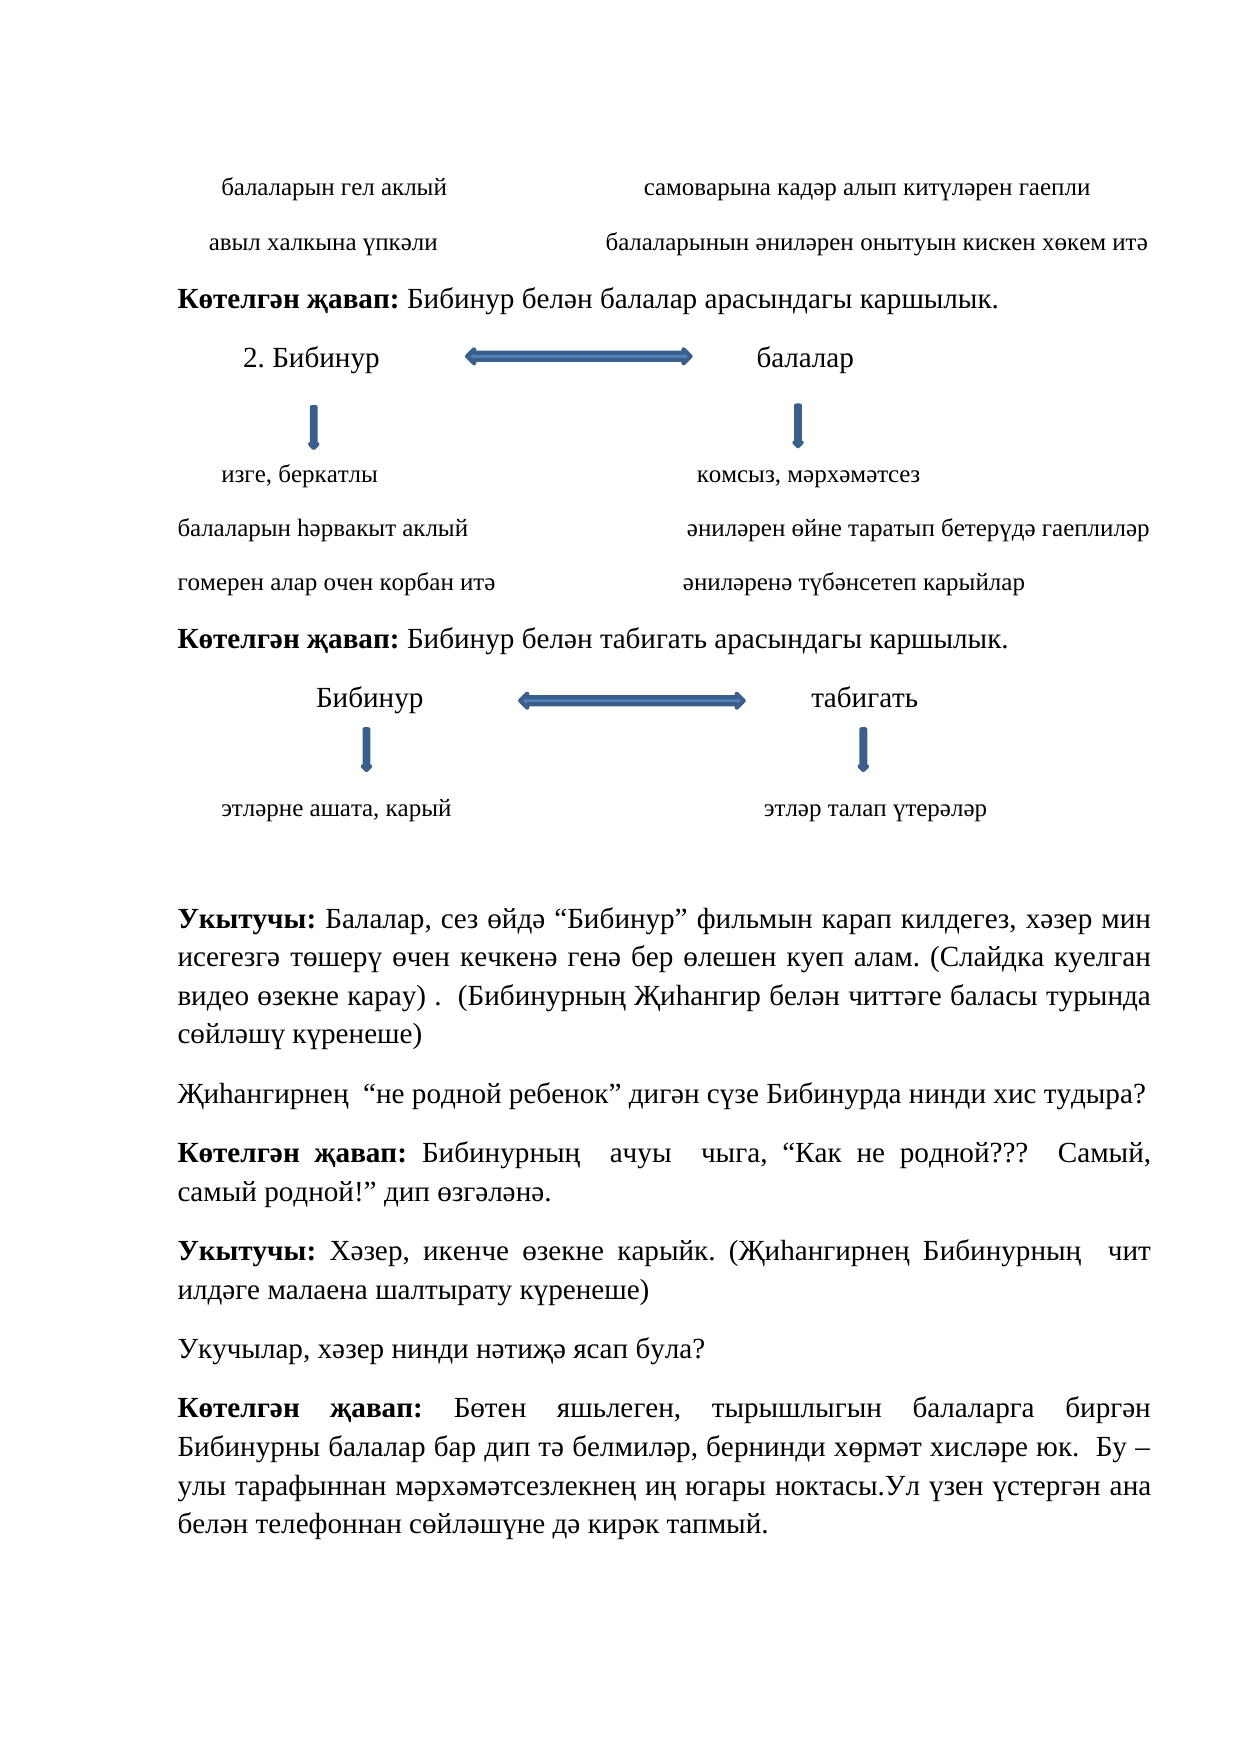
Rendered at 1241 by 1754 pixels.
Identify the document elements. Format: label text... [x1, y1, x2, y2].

text Көтелгән җавап: Бибинур белән балалар арасындагы каршылык. [177, 281, 1152, 315]
text 2. Бибинур балалар [177, 341, 1152, 374]
text Көтелгән җавап: Бибинурның ачуы чыга, “Как не родной??? Самый, самый родной!” дип өзгәләнә. [177, 1135, 1152, 1207]
text Укытучы: Хәзер, икенче өзекне карыйк. (Җиһангирнең Бибинурның чит илдәге малаена шалтырату күренеше) [177, 1233, 1152, 1305]
text изге, беркатлы комсыз, мәрхәмәтсез [177, 459, 1152, 488]
text Укытучы: Балалар, сез өйдә “Бибинур” фильмын карап килдегез, хәзер мин исегезгә төшерү өчен кечкенә генә бер өлешен куеп алам. (Слайдка куелган видео өзекне карау) . (Бибинурның Җиһангир белән читтәге баласы турында сөйләшү күренеше) [177, 901, 1152, 1050]
text авыл халкына үпкәли балаларынын әниләрен онытуын кискен хөкем итә [177, 227, 1152, 255]
text Көтелгән җавап: Бөтен яшьлеген, тырышлыгын балаларга биргән Бибинурны балалар бар дип тә белмиләр, бернинди хөрмәт хисләре юк. Бу – улы тарафыннан мәрхәмәтсезлекнең иң югары ноктасы.Ул үзен үстергән ана белән телефоннан сөйләшүне дә кирәк тапмый. [177, 1391, 1152, 1540]
text Укучылар, хәзер нинди нәтиҗә ясап була? [177, 1331, 1152, 1365]
text балаларын гел аклый самоварына кадәр алып китүләрен гаепли [177, 172, 1152, 201]
text этләрне ашата, карый этләр талап үтерәләр [177, 793, 1152, 821]
text Көтелгән җавап: Бибинур белән табигать арасындагы каршылык. [177, 621, 1152, 654]
text Җиһангирнең “не родной ребенок” дигән сүзе Бибинурда нинди хис тудыра? [177, 1076, 1152, 1109]
text балаларын һәрвакыт аклый әниләрен өйне таратып бетерүдә гаеплиләр [177, 513, 1152, 542]
text Бибинур табигать [177, 680, 1152, 714]
text гомерен алар очен корбан итә әниләренә түбәнсетеп карыйлар [177, 567, 1152, 596]
